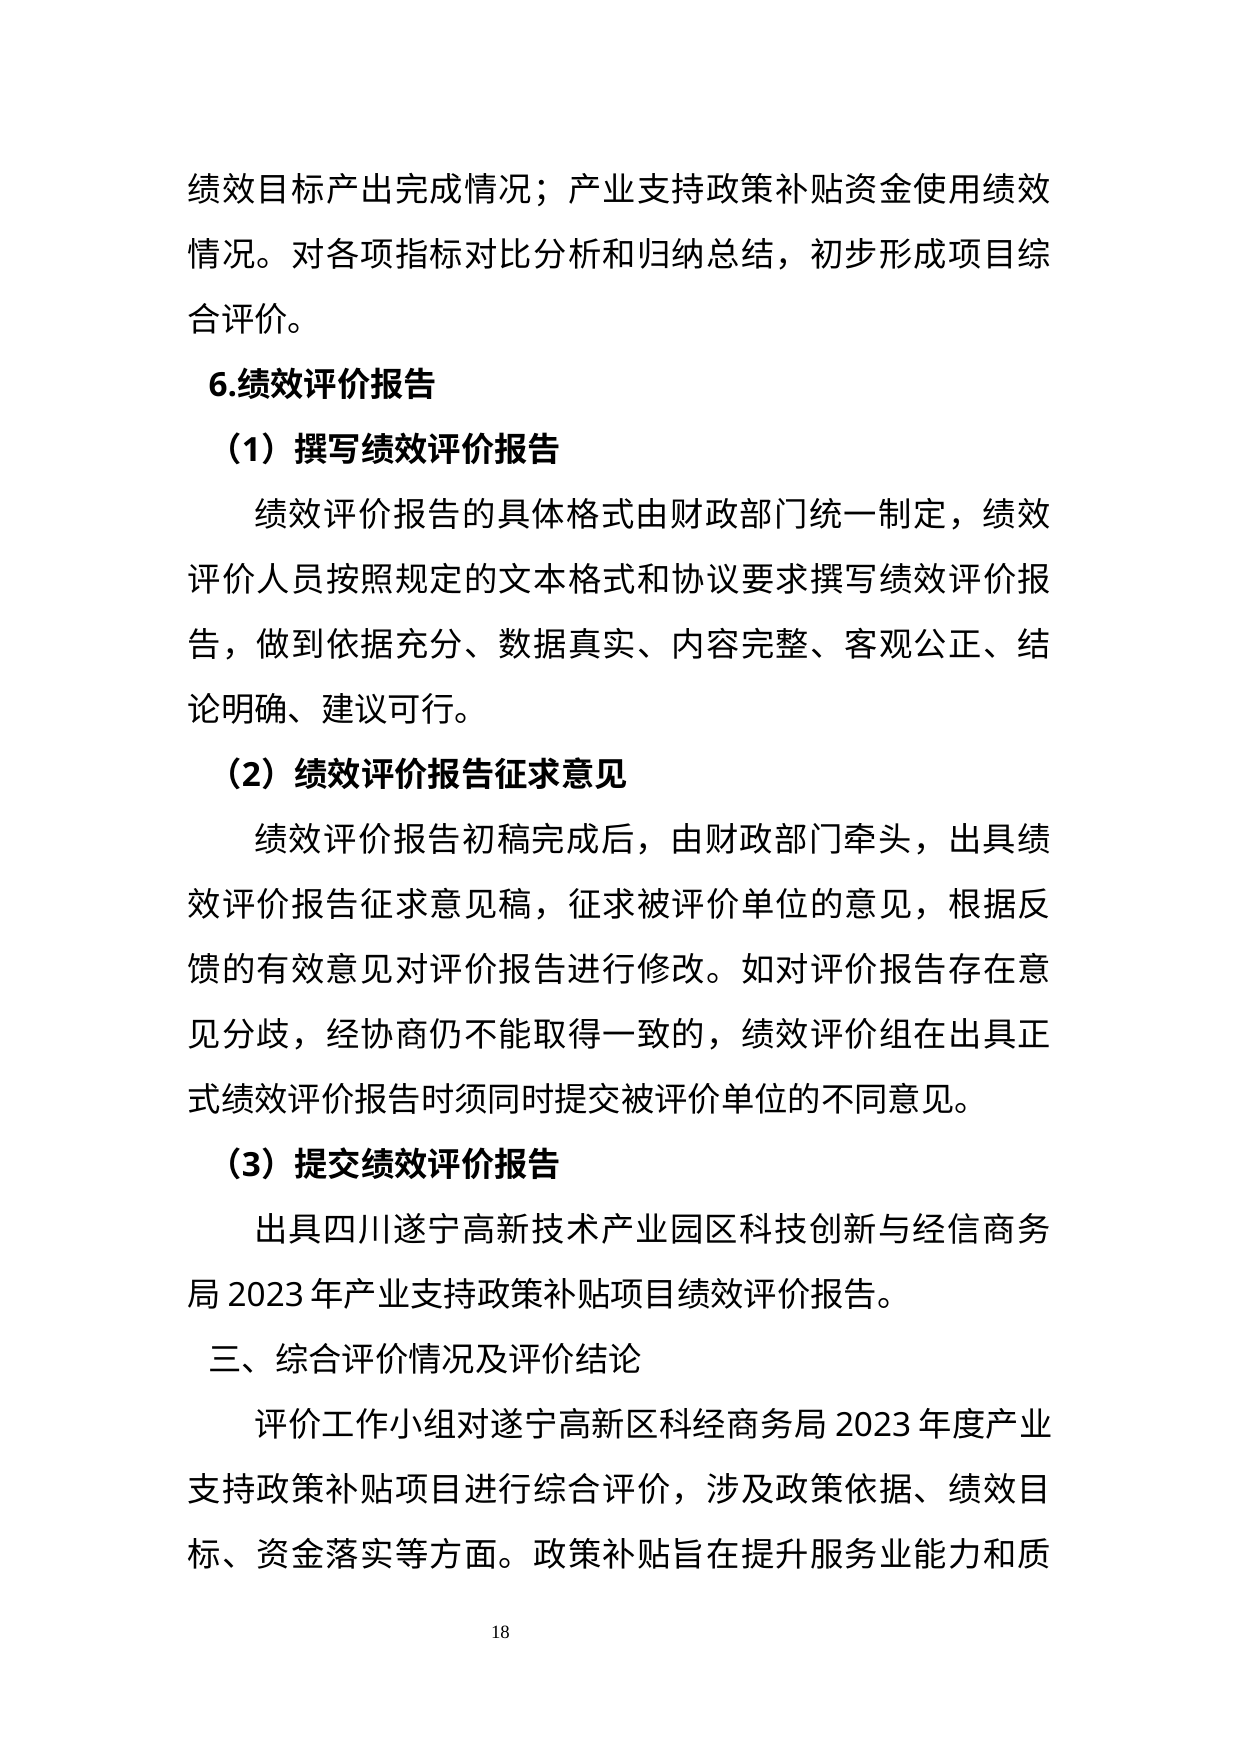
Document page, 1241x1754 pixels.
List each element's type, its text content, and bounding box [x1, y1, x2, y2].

text 绩效评价报告的具体格式由财政部门统一制定，绩效评价人员按照规定的文本格式和协议要求撰写绩效评价报告，做到依据充分、数据真实、内容完整、客观公正、结论明确、建议可行。 [187, 479, 1053, 739]
subtitle （1）撰写绩效评价报告 [187, 414, 1053, 479]
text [187, 1389, 1053, 1584]
subtitle 三、综合评价情况及评价结论 [187, 1324, 1053, 1389]
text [187, 154, 1053, 349]
text 出具四川遂宁高新技术产业园区科技创新与经信商务局2023年产业支持政策补贴项目绩效评价报告。 [187, 1194, 1053, 1324]
text 绩效评价报告初稿完成后，由财政部门牵头，出具绩效评价报告征求意见稿，征求被评价单位的意见，根据反馈的有效意见对评价报告进行修改。如对评价报告存在意见分歧，经协商仍不能取得一致的，绩效评价组在出具正式绩效评价报告时须同时提交被评价单位的不同意见。 [187, 804, 1053, 1129]
subtitle （2）绩效评价报告征求意见 [187, 739, 1053, 804]
subtitle 6.绩效评价报告 [187, 349, 1053, 414]
subtitle （3）提交绩效评价报告 [187, 1129, 1053, 1194]
